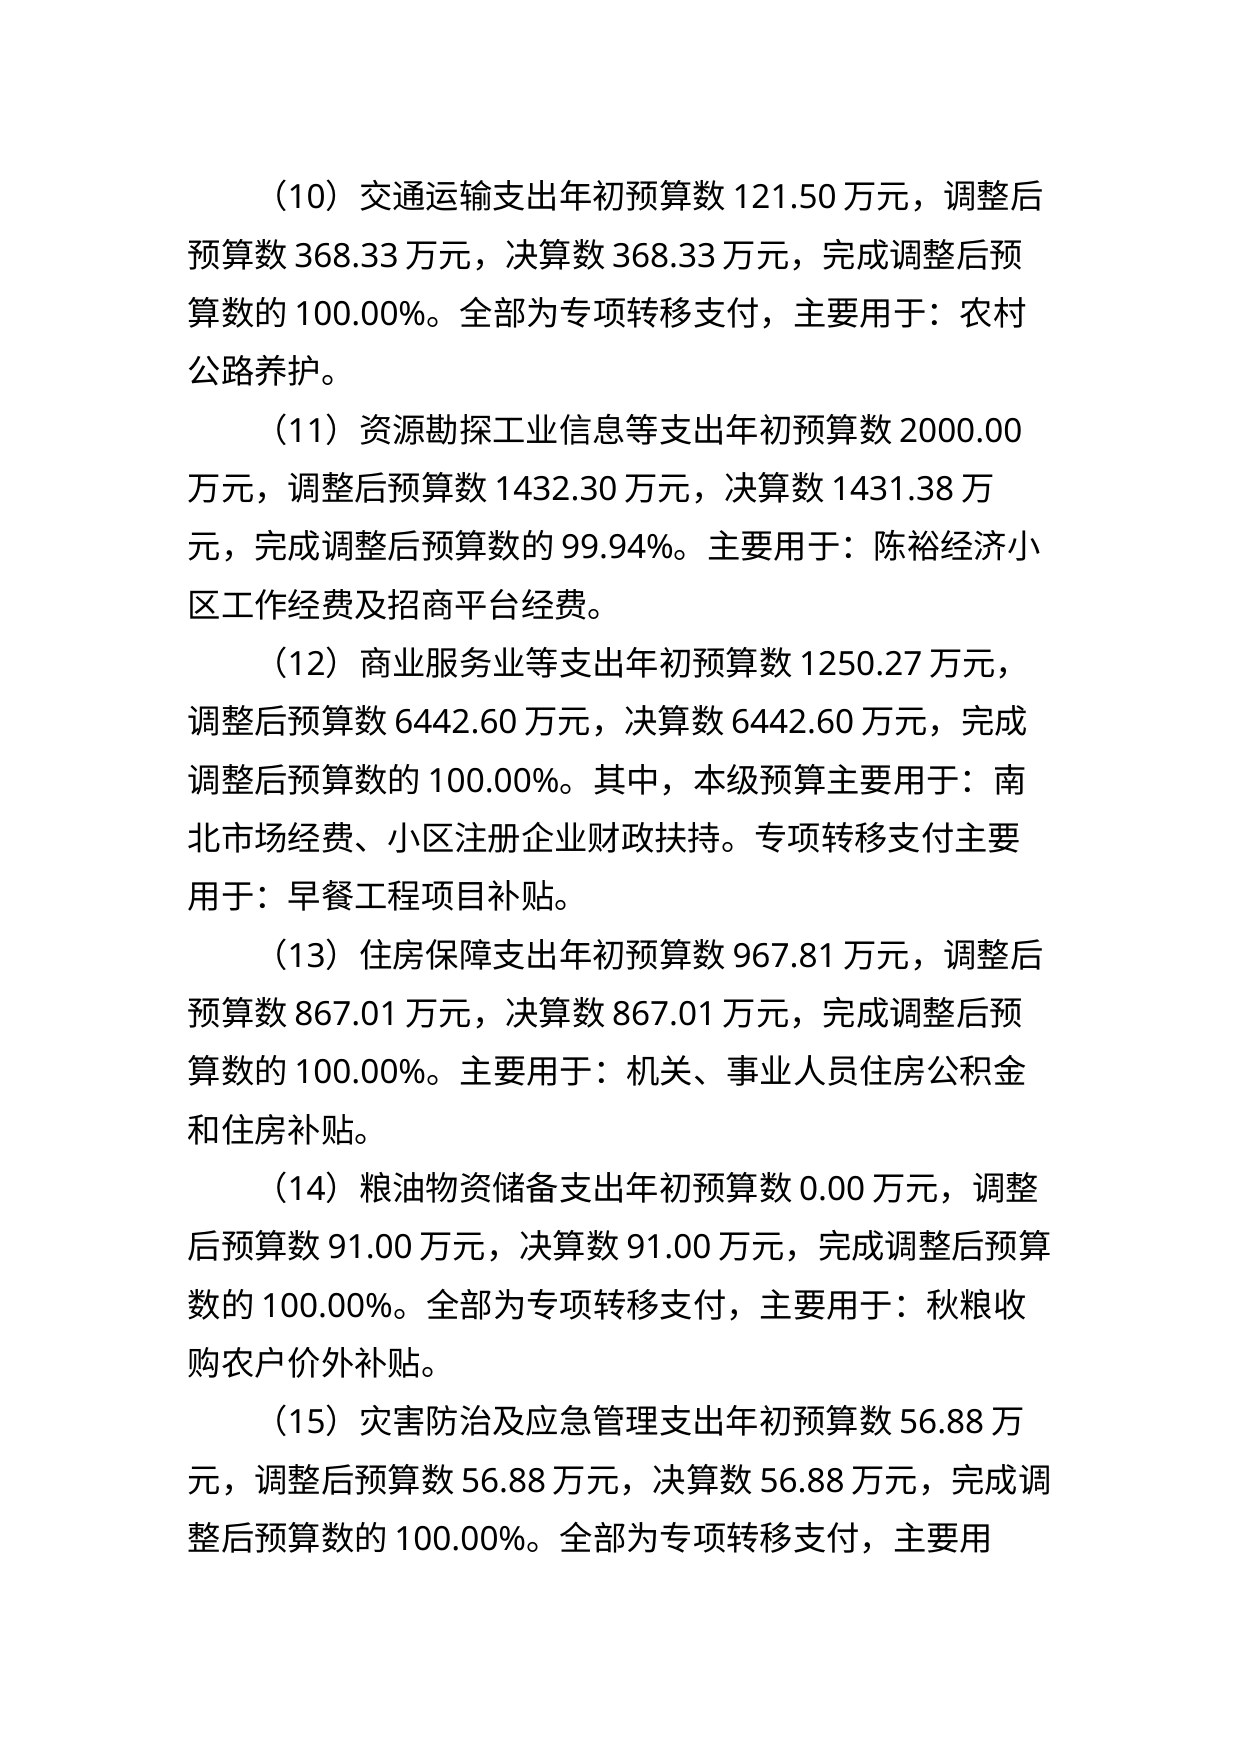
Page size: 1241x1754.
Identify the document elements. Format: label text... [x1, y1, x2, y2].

list （14）粮油物资储备支出年初预算数0.00万元，调整后预算数91.00万元，决算数91.00万元，完成调整后预算数的100.00%。全部为专项转移支付，主要用于：秋粮收购农户价外补贴。 [187, 1154, 1053, 1387]
list （10）交通运输支出年初预算数121.50万元，调整后预算数368.33万元，决算数368.33万元，完成调整后预算数的100.00%。全部为专项转移支付，主要用于：农村公路养护。 [187, 162, 1053, 395]
list （11）资源勘探工业信息等支出年初预算数2000.00万元，调整后预算数1432.30万元，决算数1431.38万元，完成调整后预算数的99.94%。主要用于：陈裕经济小区工作经费及招商平台经费。 [187, 395, 1053, 629]
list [187, 1387, 1053, 1562]
list （12）商业服务业等支出年初预算数1250.27万元，调整后预算数6442.60万元，决算数6442.60万元，完成调整后预算数的100.00%。其中，本级预算主要用于：南北市场经费、小区注册企业财政扶持。专项转移支付主要用于：早餐工程项目补贴。 [187, 629, 1053, 920]
list （13）住房保障支出年初预算数967.81万元，调整后预算数867.01万元，决算数867.01万元，完成调整后预算数的100.00%。主要用于：机关、事业人员住房公积金和住房补贴。 [187, 920, 1053, 1154]
